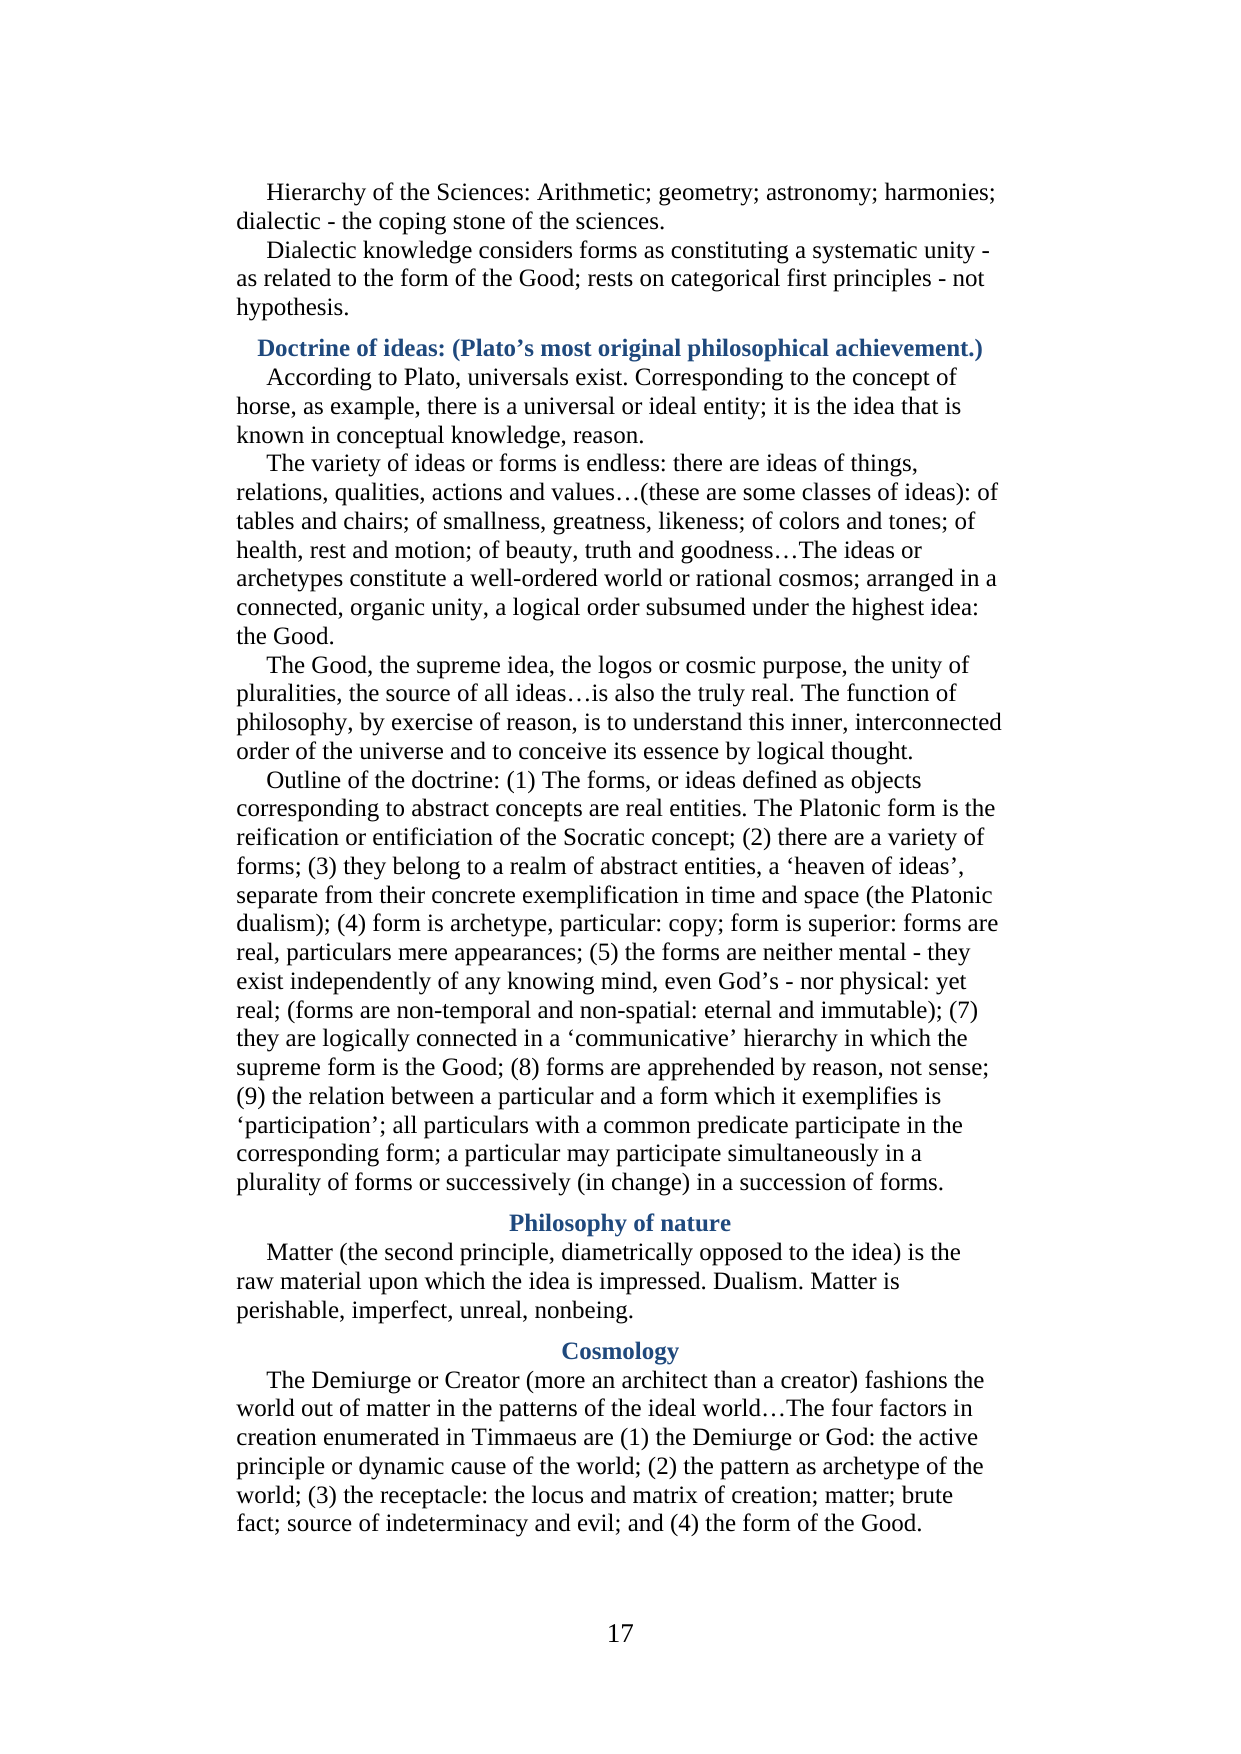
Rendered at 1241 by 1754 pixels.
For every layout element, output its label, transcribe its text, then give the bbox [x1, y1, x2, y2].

subtitle Cosmology [236, 1336, 1004, 1365]
subtitle Doctrine of ideas: (Plato’s most original philosophical achievement.) [236, 333, 1004, 362]
text The Good, the supreme idea, the logos or cosmic purpose, the unity of pluralities, the source of all ideas…is also the truly real. The function of philosophy, by exercise of reason, is to understand this inner, interconnected order of the universe and to conceive its essence by logical thought. [236, 650, 1004, 765]
subtitle Philosophy of nature [236, 1208, 1004, 1237]
text Outline of the doctrine: (1) The forms, or ideas defined as objects corresponding to abstract concepts are real entities. The Platonic form is the reification or entificiation of the Socratic concept; (2) there are a variety of forms; (3) they belong to a realm of abstract entities, a ‘heaven of ideas’, separate from their concrete exemplification in time and space (the Platonic dualism); (4) form is archetype, particular: copy; form is superior: forms are real, particulars mere appearances; (5) the forms are neither mental - they exist independently of any knowing mind, even God’s - nor physical: yet real; (forms are non-temporal and non-spatial: eternal and immutable); (7) they are logically connected in a ‘communicative’ hierarchy in which the supreme form is the Good; (8) forms are apprehended by reason, not sense; (9) the relation between a particular and a form which it exemplifies is ‘participation’; all particulars with a common predicate participate in the corresponding form; a particular may participate simultaneously in a plurality of forms or successively (in change) in a succession of forms. [236, 765, 1004, 1196]
text Hierarchy of the Sciences: Arithmetic; geometry; astronomy; harmonies; dialectic - the coping stone of the sciences. [236, 177, 1004, 235]
text Dialectic knowledge considers forms as constituting a systematic unity - as related to the form of the Good; rests on categorical first principles - not hypothesis. [236, 235, 1004, 321]
text According to Plato, universals exist. Corresponding to the concept of horse, as example, there is a universal or ideal entity; it is the idea that is known in conceptual knowledge, reason. [236, 362, 1004, 448]
text The Demiurge or Creator (more an architect than a creator) fashions the world out of matter in the patterns of the ideal world…The four factors in creation enumerated in Timmaeus are (1) the Demiurge or God: the active principle or dynamic cause of the world; (2) the pattern as archetype of the world; (3) the receptacle: the locus and matrix of creation; matter; brute fact; source of indeterminacy and evil; and (4) the form of the Good. [236, 1365, 1004, 1537]
text The variety of ideas or forms is endless: there are ideas of things, relations, qualities, actions and values…(these are some classes of ideas): of tables and chairs; of smallness, greatness, likeness; of colors and tones; of health, rest and motion; of beauty, truth and goodness…The ideas or archetypes constitute a well-ordered world or rational cosmos; arranged in a connected, organic unity, a logical order subsumed under the highest idea: the Good. [236, 448, 1004, 650]
text Matter (the second principle, diametrically opposed to the idea) is the raw material upon which the idea is impressed. Dualism. Matter is perishable, imperfect, unreal, nonbeing. [236, 1237, 1004, 1323]
